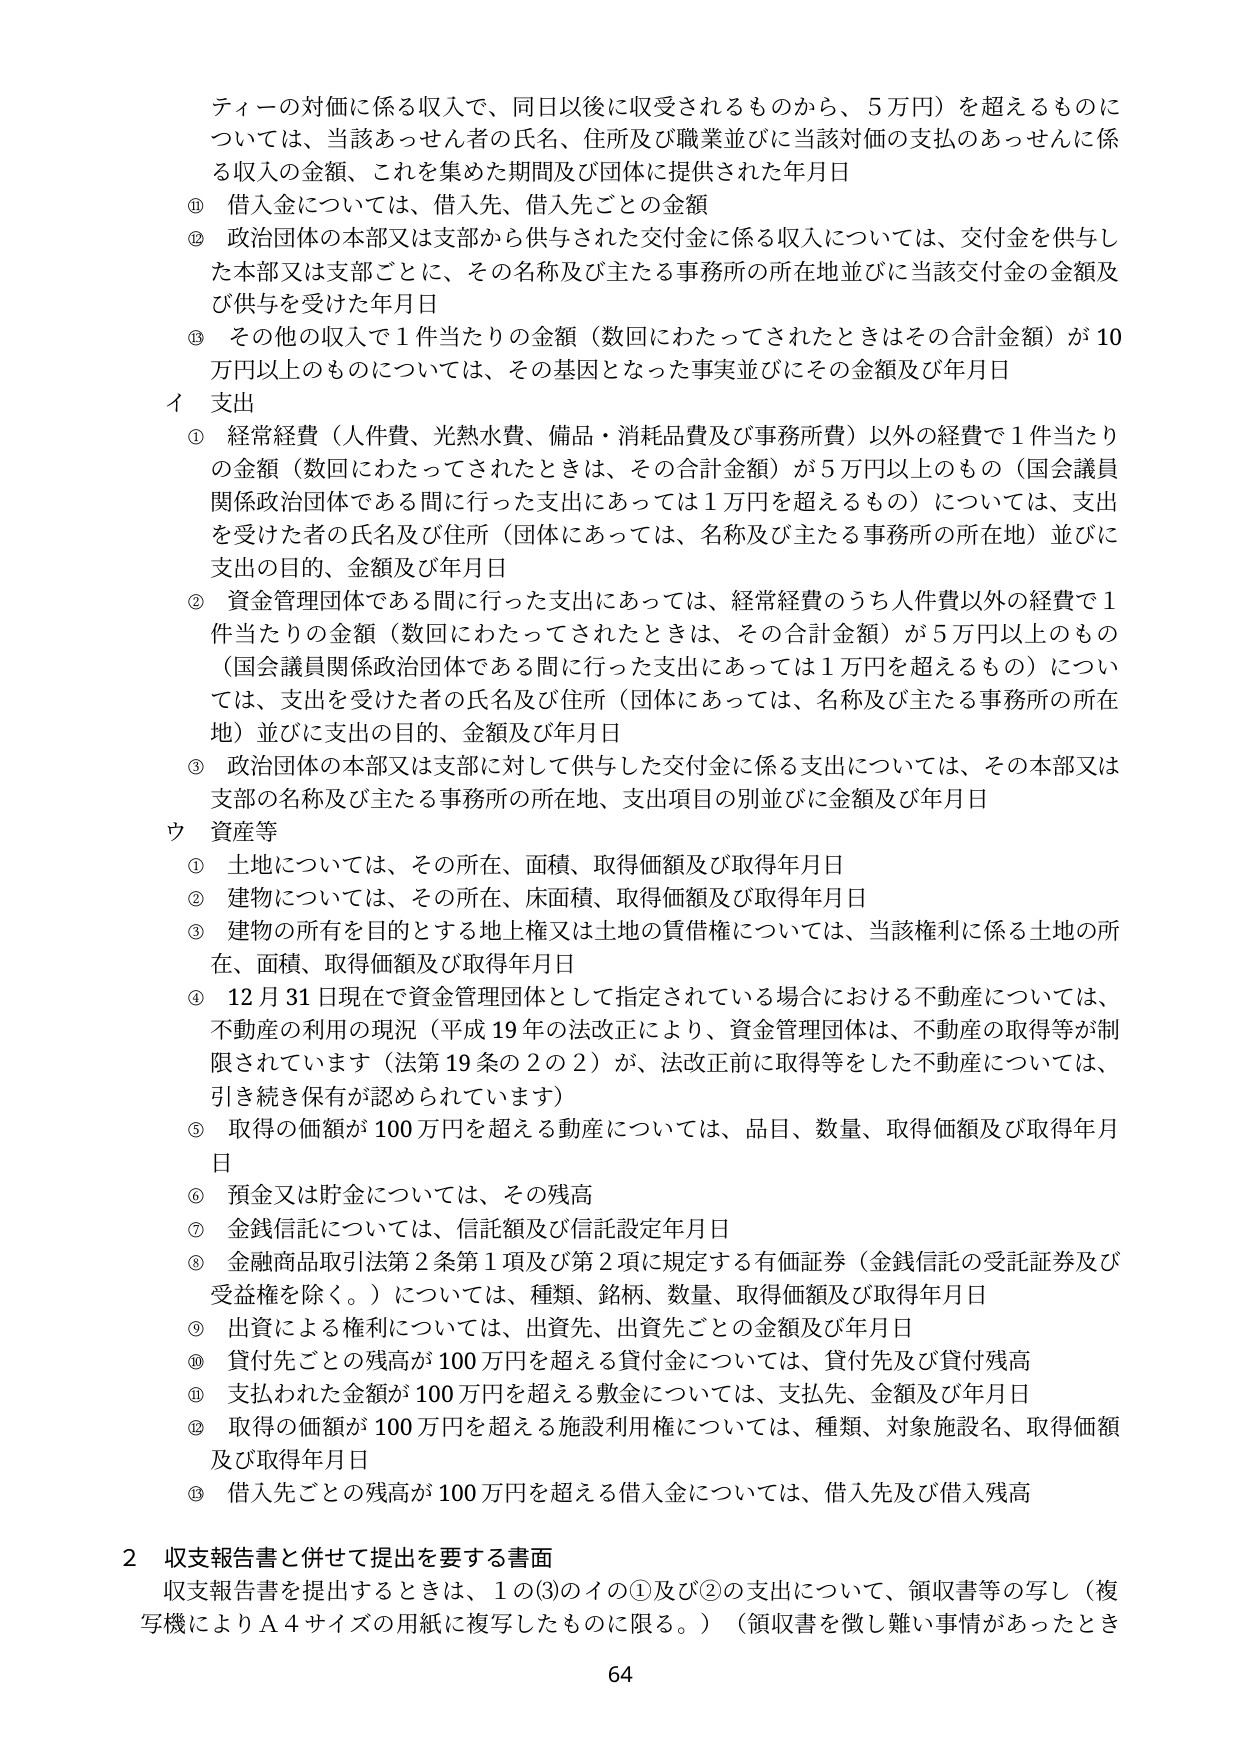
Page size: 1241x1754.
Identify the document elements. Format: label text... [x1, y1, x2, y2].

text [140, 1573, 1122, 1639]
text イ 支出 [118, 386, 1122, 418]
text ③ 建物の所有を目的とする地上権又は土地の賃借権については、当該権利に係る土地の所在、面積、取得価額及び取得年月日 [187, 913, 1122, 979]
text ⑪ 支払われた金額が100万円を超える敷金については、支払先、金額及び年月日 [187, 1376, 1122, 1409]
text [187, 89, 1122, 187]
text ① 経常経費（人件費、光熱水費、備品・消耗品費及び事務所費）以外の経費で１件当たりの金額（数回にわたってされたときは、その合計金額）が５万円以上のもの（国会議員関係政治団体である間に行った支出にあっては１万円を超えるもの）については、支出を受けた者の氏名及び住所（団体にあっては、名称及び主たる事務所の所在地）並びに支出の目的、金額及び年月日 [187, 418, 1122, 583]
text ③ 政治団体の本部又は支部に対して供与した交付金に係る支出については、その本部又は支部の名称及び主たる事務所の所在地、支出項目の別並びに金額及び年月日 [187, 748, 1122, 814]
text ⑥ 預金又は貯金については、その残高 [187, 1178, 1122, 1211]
text ⑩ 貸付先ごとの残高が100万円を超える貸付金については、貸付先及び貸付残高 [187, 1343, 1122, 1376]
text ⑫ 政治団体の本部又は支部から供与された交付金に係る収入については、交付金を供与した本部又は支部ごとに、その名称及び主たる事務所の所在地並びに当該交付金の金額及び供与を受けた年月日 [187, 221, 1122, 319]
text ② 資金管理団体である間に行った支出にあっては、経常経費のうち人件費以外の経費で１件当たりの金額（数回にわたってされたときは、その合計金額）が５万円以上のもの（国会議員関係政治団体である間に行った支出にあっては１万円を超えるもの）については、支出を受けた者の氏名及び住所（団体にあっては、名称及び主たる事務所の所在地）並びに支出の目的、金額及び年月日 [187, 583, 1122, 748]
text ⑨ 出資による権利については、出資先、出資先ごとの金額及び年月日 [187, 1310, 1122, 1343]
text ウ 資産等 [118, 814, 1122, 847]
text ② 建物については、その所在、床面積、取得価額及び取得年月日 [187, 880, 1122, 913]
text ⑦ 金銭信託については、信託額及び信託設定年月日 [187, 1211, 1122, 1244]
text ⑧ 金融商品取引法第２条第１項及び第２項に規定する有価証券（金銭信託の受託証券及び受益権を除く。）については、種類、銘柄、数量、取得価額及び取得年月日 [187, 1244, 1122, 1310]
text ⑫ 取得の価額が100万円を超える施設利用権については、種類、対象施設名、取得価額及び取得年月日 [187, 1409, 1122, 1475]
text ⑬ その他の収入で１件当たりの金額（数回にわたってされたときはその合計金額）が10万円以上のものについては、その基因となった事実並びにその金額及び年月日 [187, 319, 1122, 386]
text ⑤ 取得の価額が100万円を超える動産については、品目、数量、取得価額及び取得年月日 [187, 1112, 1122, 1178]
text ④ 12月31日現在で資金管理団体として指定されている場合における不動産については、不動産の利用の現況（平成19年の法改正により、資金管理団体は、不動産の取得等が制限されています（法第19条の２の２）が、法改正前に取得等をした不動産については、引き続き保有が認められています） [187, 979, 1122, 1112]
text ① 土地については、その所在、面積、取得価額及び取得年月日 [187, 847, 1122, 880]
text ２ 収支報告書と併せて提出を要する書面 [118, 1540, 1122, 1573]
text ⑪ 借入金については、借入先、借入先ごとの金額 [118, 187, 1122, 221]
text ⑬ 借入先ごとの残高が100万円を超える借入金については、借入先及び借入残高 [187, 1475, 1122, 1508]
